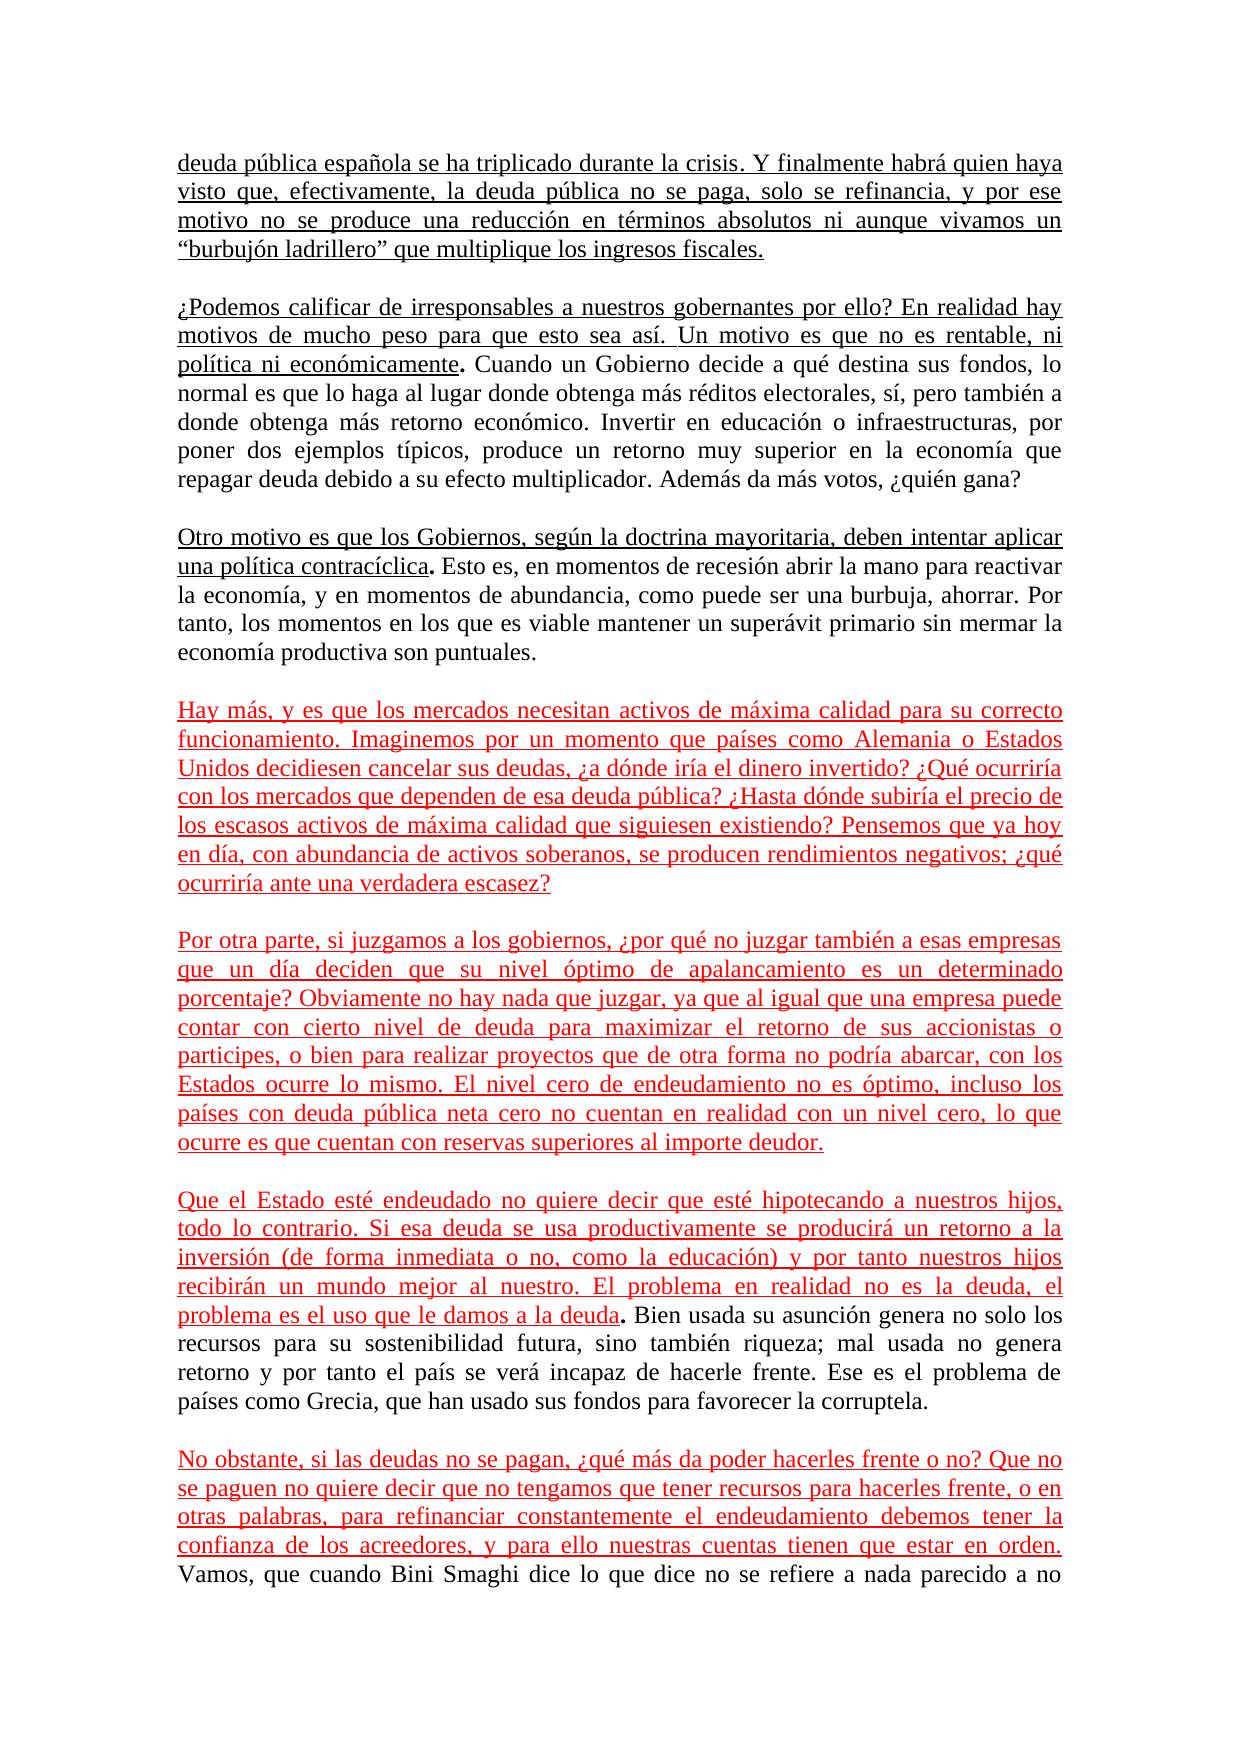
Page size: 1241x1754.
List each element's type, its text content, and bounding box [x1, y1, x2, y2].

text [177, 1528, 1063, 1588]
text Otro motivo es que los Gobiernos, según la doctrina mayoritaria, deben intentar aplicar una política contracíclica. Esto es, en momentos de recesión abrir la mano para reactivar la economía, y en momentos de abundancia, como puede ser una burbuja, ahorrar. Por tanto, los momentos en los que es viable mantener un superávit primario sin mermar la economía productiva son puntuales. [177, 548, 1063, 666]
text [177, 148, 1063, 173]
text Por otra parte, si juzgamos a los gobiernos, ¿por qué no juzgar también a esas empresas que un día deciden que su nivel óptimo de apalancamiento es un determinado porcentaje? Obviamente no hay nada que juzgar, ya que al igual que una empresa puede contar con cierto nivel de deuda para maximizar el retorno de sus accionistas o participes, o bien para realizar proyectos que de otra forma no podría abarcar, con los Estados ocurre lo mismo. El nivel cero de endeudamiento no es óptimo, incluso los países con deuda pública neta cero no cuentan en realidad con un nivel cero, lo que ocurre es que cuentan con reservas superiores al importe deudor. [177, 1095, 1063, 1156]
text Hay más, y es que los mercados necesitan activos de máxima calidad para su correcto funcionamiento. Imaginemos por un momento que países como Alemania o Estados Unidos decidiesen cancelar sus deudas, ¿a dónde iría el dinero invertido? ¿Qué ocurriría con los mercados que dependen de esa deuda pública? ¿Hasta dónde subiría el precio de los escasos activos de máxima calidad que siguiesen existiendo? Pensemos que ya hoy en día, con abundancia de activos soberanos, se producen rendimientos negativos; ¿qué ocurriría ante una verdadera escasez? [177, 750, 1063, 806]
text ¿Podemos calificar de irresponsables a nuestros gobernantes por ello? En realidad hay motivos de mucho peso para que esto sea así. Un motivo es que no es rentable, ni política ni económicamente. Cuando un Gobierno decide a qué destina sus fondos, lo normal es que lo haga al lugar donde obtenga más réditos electorales, sí, pero también a donde obtenga más retorno económico. Invertir en educación o infraestructuras, por poner dos ejemplos típicos, produce un retorno muy superior en la economía que repagar deuda debido a su efecto multiplicador. Además da más votos, ¿quién gana? [177, 347, 1063, 493]
text Por otra parte, si juzgamos a los gobiernos, ¿por qué no juzgar también a esas empresas que un día deciden que su nivel óptimo de apalancamiento es un determinado porcentaje? Obviamente no hay nada que juzgar, ya que al igual que una empresa puede contar con cierto nivel de deuda para maximizar el retorno de sus accionistas o participes, o bien para realizar proyectos que de otra forma no podría abarcar, con los Estados ocurre lo mismo. El nivel cero de endeudamiento no es óptimo, incluso los países con deuda pública neta cero no cuentan en realidad con un nivel cero, lo que ocurre es que cuentan con reservas superiores al importe deudor. [177, 926, 1063, 979]
text Que el Estado esté endeudado no quiere decir que esté hipotecando a nuestros hijos, todo lo contrario. Si esa deuda se usa productivamente se producirá un retorno a la inversión (de forma inmediata o no, como la educación) y por tanto nuestros hijos recibirán un mundo mejor al nuestro. El problema en realidad no es la deuda, el problema es el uso que le damos a la deuda. Bien usada su asunción genera no solo los recursos para su sostenibilidad futura, sino también riqueza; mal usada no genera retorno y por tanto el país se verá incapaz de hacerle frente. Ese es el problema de países como Grecia, que han usado sus fondos para favorecer la corruptela. [177, 1297, 1063, 1415]
